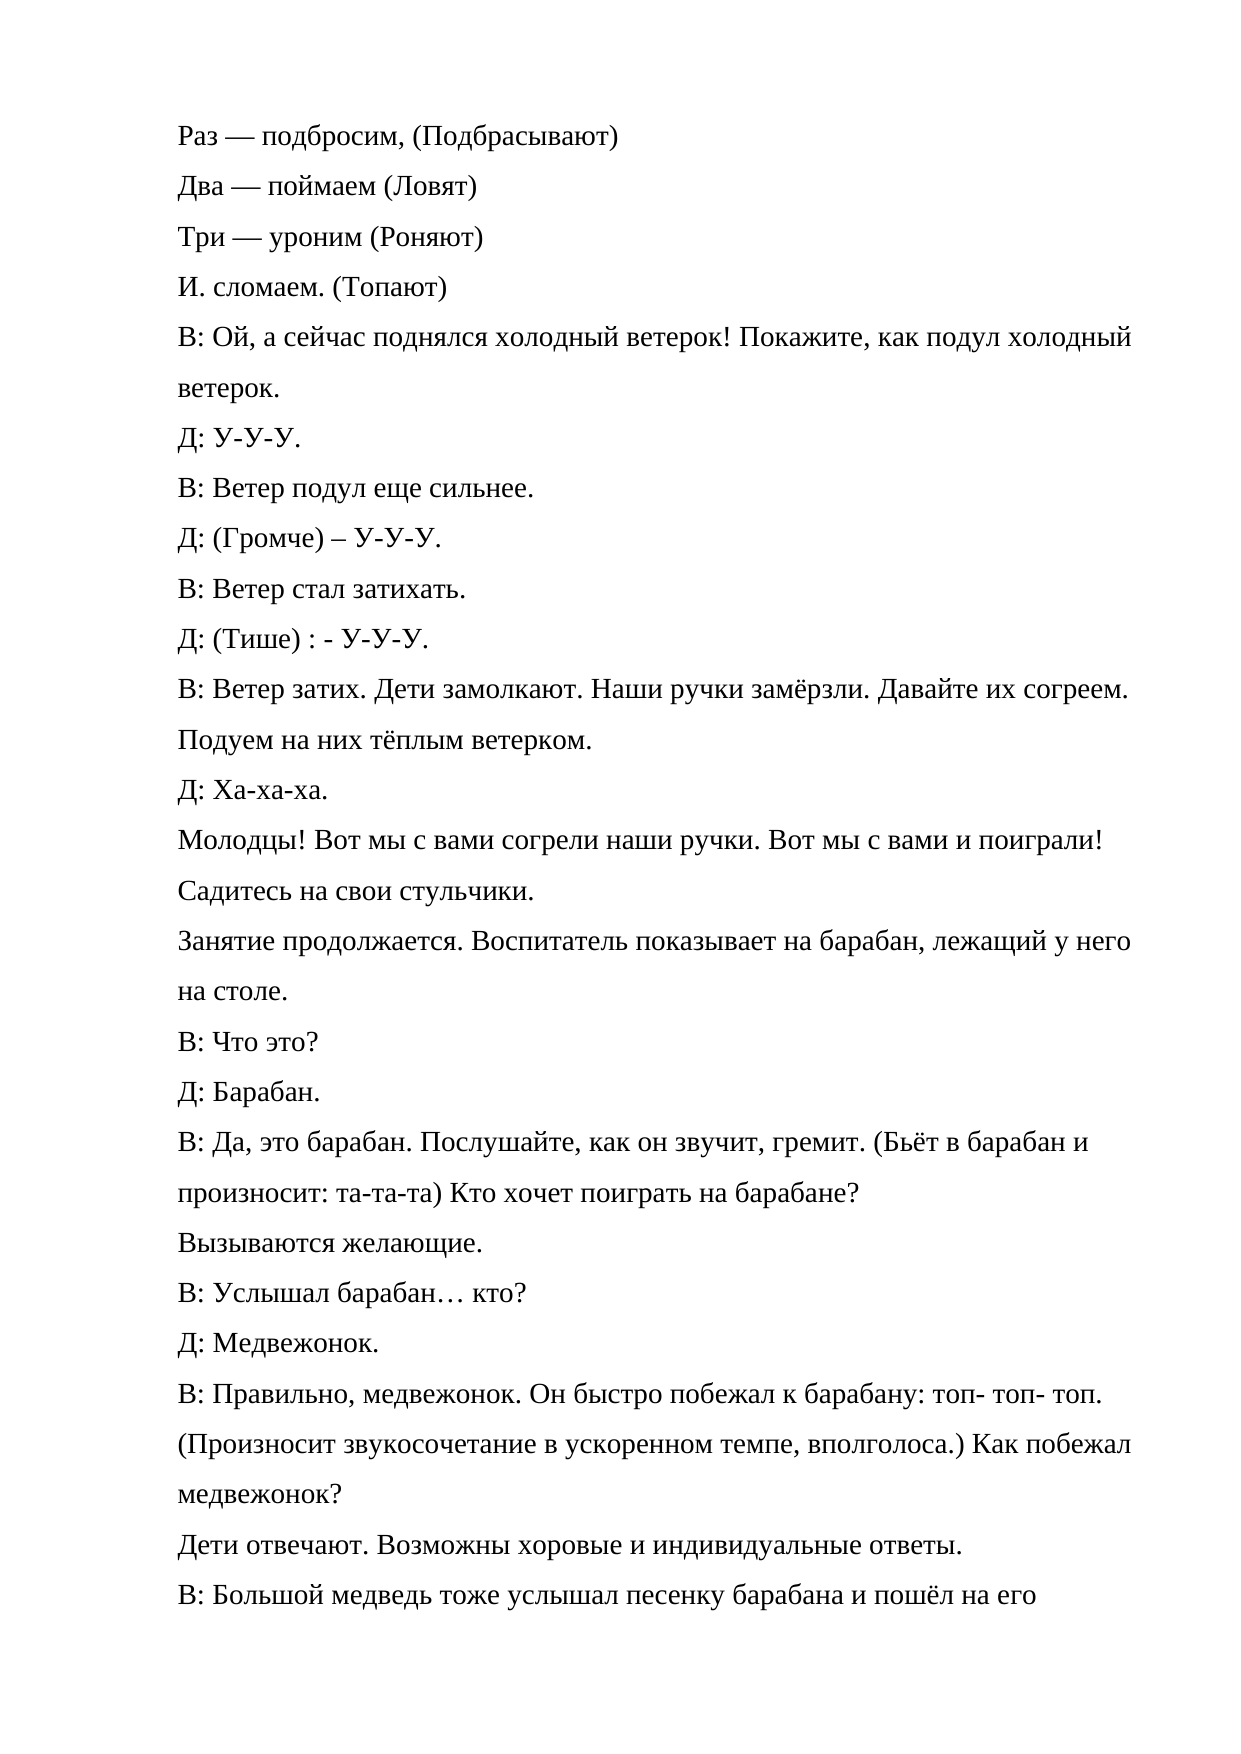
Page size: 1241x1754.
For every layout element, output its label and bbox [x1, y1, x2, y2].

text [177, 118, 1152, 1611]
